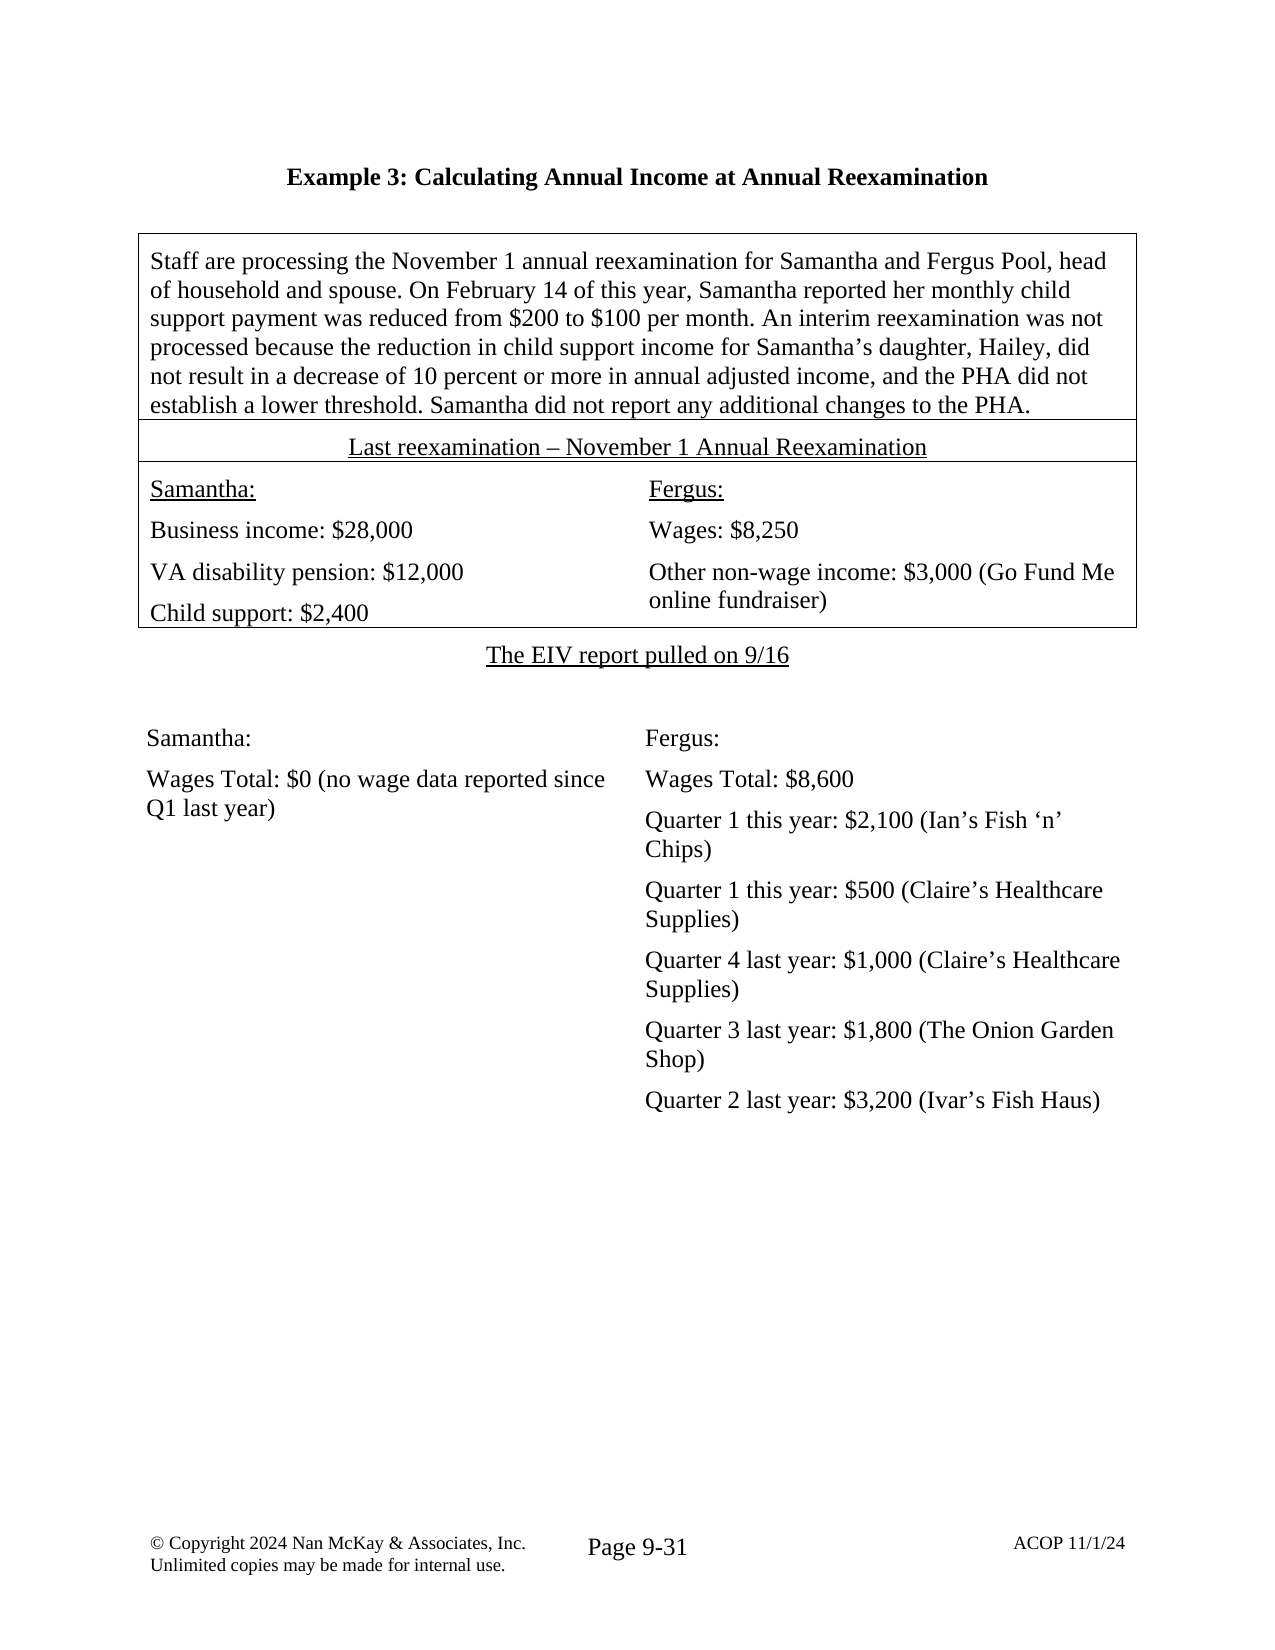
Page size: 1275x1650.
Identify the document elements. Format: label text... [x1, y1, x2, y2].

table_header Samantha: [135, 710, 634, 752]
text The EIV report pulled on 9/16 [150, 640, 1125, 669]
table_cell Samantha: Business income: $28,000 VA disability pension: $12,000 Child support: $2,400 [139, 462, 637, 627]
table_cell Fergus: Wages: $8,250 Other non-wage income: $3,000 (Go Fund Me online fundraiser) [638, 462, 1136, 627]
table_header Fergus: [634, 710, 1140, 752]
table_cell Last reexamination – November 1 Annual Reexamination [139, 420, 1136, 461]
table_cell Wages Total: $8,600 Quarter 1 this year: $2,100 (Ian’s Fish ‘n’ Chips) Quarter 1 this year: $500 (Claire’s Healthcare Supplies) Quarter 4 last year: $1,000 (Claire’s Healthcare Supplies) Quarter 3 last year: $1,800 (The Onion Garden Shop) Quarter 2 last year: $3,200 (Ivar’s Fish Haus) [634, 752, 1140, 1114]
table_cell Wages Total: $0 (no wage data reported since Q1 last year) [135, 752, 634, 1114]
text Example 3: Calculating Annual Income at Annual Reexamination [150, 162, 1125, 191]
table_header Staff are processing the November 1 annual reexamination for Samantha and Fergus Pool, head of household and spouse. On February 14 of this year, Samantha reported her monthly child support payment was reduced from $200 to $100 per month. An interim reexamination was not processed because the reduction in child support income for Samantha’s daughter, Hailey, did not result in a decrease of 10 percent or more in annual adjusted income, and the PHA did not establish a lower threshold. Samantha did not report any additional changes to the PHA. [139, 234, 1136, 418]
